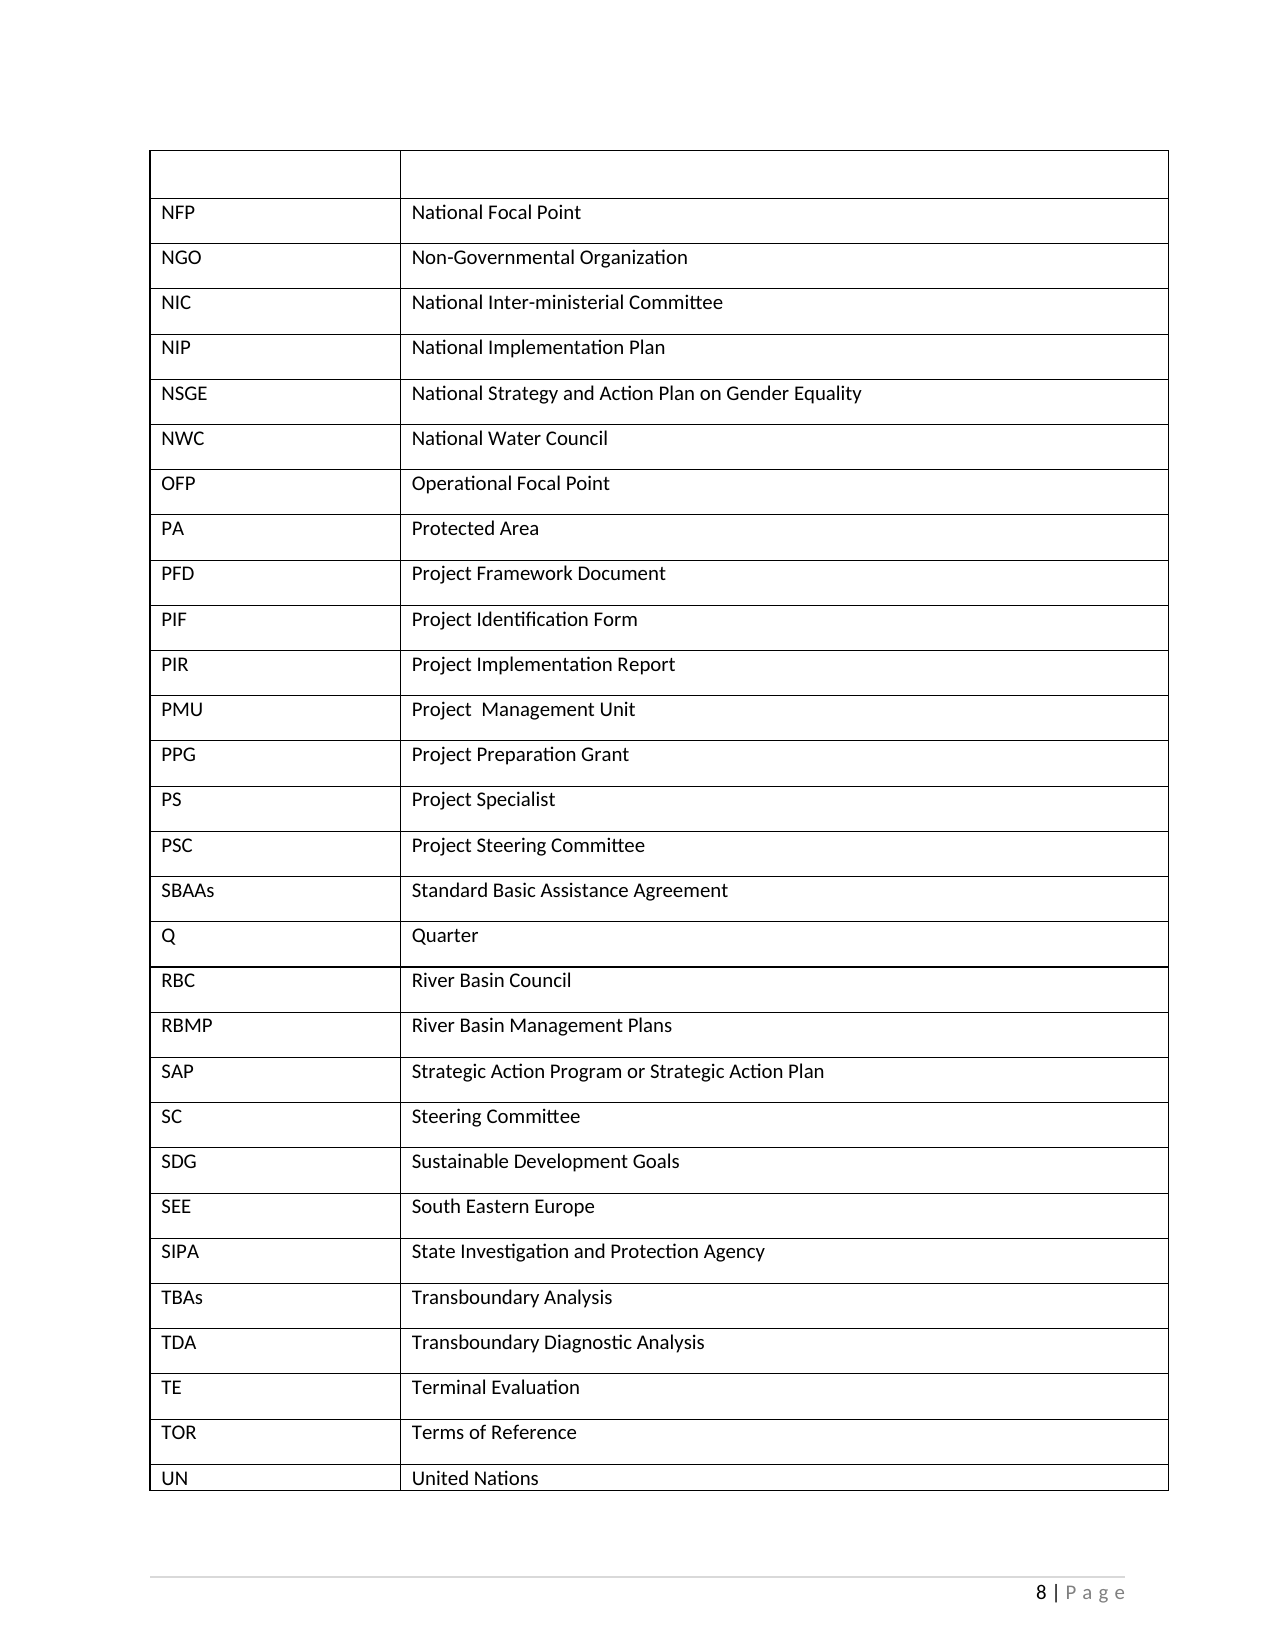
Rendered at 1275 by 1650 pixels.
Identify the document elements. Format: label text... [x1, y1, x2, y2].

table_cell Project Implementation Report [401, 651, 1168, 695]
table_cell SEE [151, 1194, 400, 1238]
table_cell Quarter [401, 922, 1168, 966]
table_cell NIP [151, 335, 400, 379]
table_cell PPG [151, 741, 400, 786]
table_cell TOR [151, 1420, 400, 1464]
table_cell National Inter-ministerial Committee [401, 289, 1168, 333]
table_cell UN [151, 1465, 400, 1490]
table_cell Sustainable Development Goals [401, 1148, 1168, 1192]
table_cell PSC [151, 832, 400, 876]
table_cell National Focal Point [401, 199, 1168, 243]
table_cell NFP [151, 199, 400, 243]
table_cell Project Steering Committee [401, 832, 1168, 876]
table_cell River Basin Council [401, 968, 1168, 1012]
table_cell Standard Basic Assistance Agreement [401, 877, 1168, 921]
table_cell NIC [151, 289, 400, 333]
table_cell PA [151, 515, 400, 559]
table_cell SIPA [151, 1239, 400, 1283]
table_cell Operational Focal Point [401, 470, 1168, 514]
table_cell PFD [151, 561, 400, 605]
table_cell RBMP [151, 1013, 400, 1057]
table_cell Project Identification Form [401, 606, 1168, 650]
table_cell Steering Committee [401, 1103, 1168, 1147]
table_cell Project Management Unit [401, 696, 1168, 740]
table_cell TBAs [151, 1284, 400, 1328]
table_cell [401, 151, 1168, 198]
table_cell PIF [151, 606, 400, 650]
table_cell TDA [151, 1329, 400, 1373]
table_cell SAP [151, 1058, 400, 1102]
table_cell Terminal Evaluation [401, 1374, 1168, 1418]
table_cell Q [151, 922, 400, 966]
table_cell NEU [151, 151, 400, 198]
table_cell TE [151, 1374, 400, 1418]
table_cell SDG [151, 1148, 400, 1192]
table_cell RBC [151, 968, 400, 1012]
table_cell State Investigation and Protection Agency [401, 1239, 1168, 1283]
table_cell Strategic Action Program or Strategic Action Plan [401, 1058, 1168, 1102]
table_cell SC [151, 1103, 400, 1147]
table_cell NSGE [151, 380, 400, 424]
table_cell SBAAs [151, 877, 400, 921]
table_cell National Water Council [401, 425, 1168, 469]
table_cell National Strategy and Action Plan on Gender Equality [401, 380, 1168, 424]
table_cell Terms of Reference [401, 1420, 1168, 1464]
table_cell Project Framework Document [401, 561, 1168, 605]
table_cell South Eastern Europe [401, 1194, 1168, 1238]
table_cell Transboundary Analysis [401, 1284, 1168, 1328]
table_cell Non-Governmental Organization [401, 244, 1168, 288]
table_cell Protected Area [401, 515, 1168, 559]
table_cell OFP [151, 470, 400, 514]
table_cell United Nations [401, 1465, 1168, 1490]
table_cell River Basin Management Plans [401, 1013, 1168, 1057]
table_cell PIR [151, 651, 400, 695]
table_cell Transboundary Diagnostic Analysis [401, 1329, 1168, 1373]
table_cell PS [151, 787, 400, 831]
table_cell NWC [151, 425, 400, 469]
table_cell NGO [151, 244, 400, 288]
table_cell Project Specialist [401, 787, 1168, 831]
table_cell National Implementation Plan [401, 335, 1168, 379]
table_cell PMU [151, 696, 400, 740]
table_cell Project Preparation Grant [401, 741, 1168, 786]
